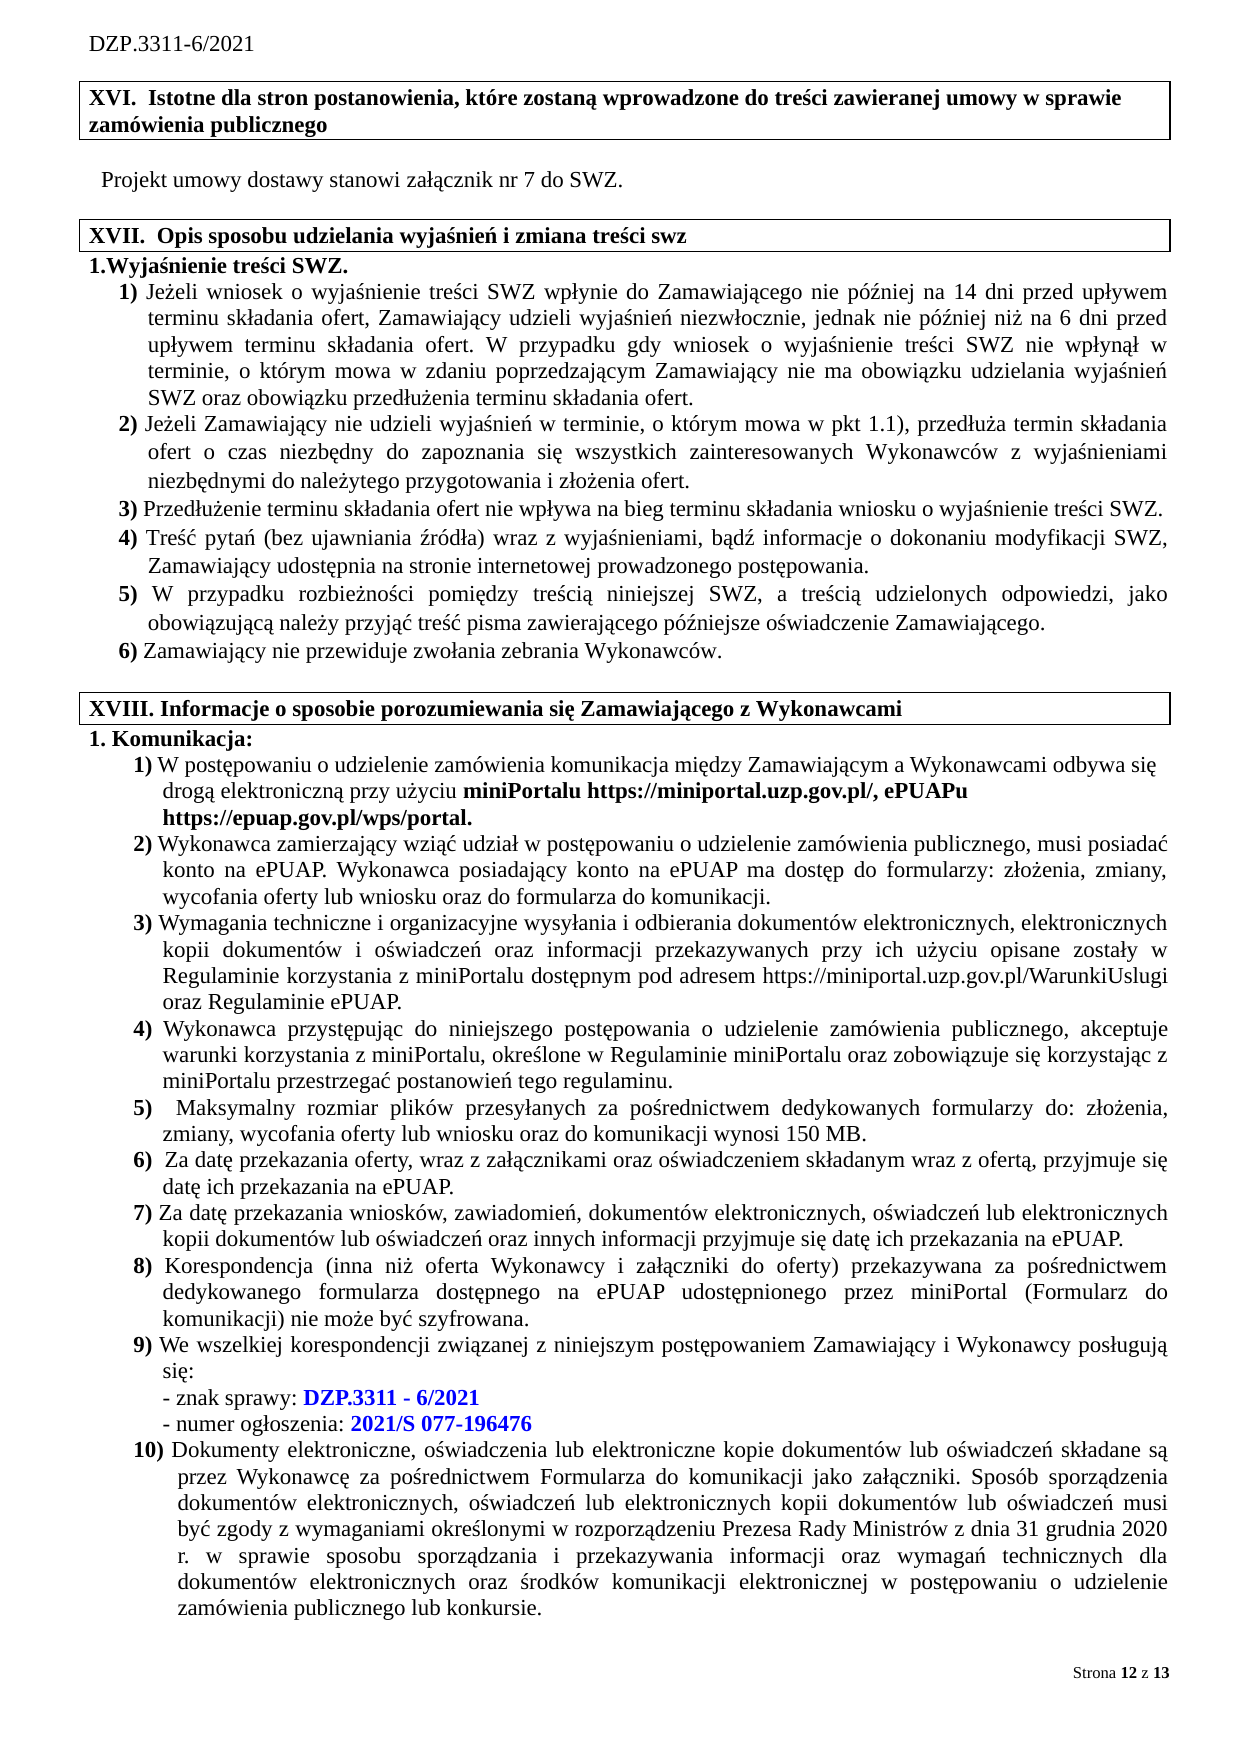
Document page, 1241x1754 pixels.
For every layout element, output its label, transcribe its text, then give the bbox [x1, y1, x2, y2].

text 1) W postępowaniu o udzielenie zamówienia komunikacja między Zamawiającym a Wykonawcami odbywa się drogą elektroniczną przy użyciu miniPortalu https://miniportal.uzp.gov.pl/, ePUAPu https://epuap.gov.pl/wps/portal. [133, 751, 1169, 830]
text 5) W przypadku rozbieżności pomiędzy treścią niniejszej SWZ, a treścią udzielonych odpowiedzi, jako obowiązującą należy przyjąć treść pisma zawierającego późniejsze oświadczenie Zamawiającego. [118, 581, 1169, 635]
text 4) Wykonawca przystępując do niniejszego postępowania o udzielenie zamówienia publicznego, akceptuje warunki korzystania z miniPortalu, określone w Regulaminie miniPortalu oraz zobowiązuje się korzystając z miniPortalu przestrzegać postanowień tego regulaminu. [133, 1015, 1169, 1094]
text 2) Jeżeli Zamawiający nie udzieli wyjaśnień w terminie, o którym mowa w pkt 1.1), przedłuża termin składania ofert o czas niezbędny do zapoznania się wszystkich zainteresowanych Wykonawców z wyjaśnieniami niezbędnymi do należytego przygotowania i złożenia ofert. [118, 410, 1169, 493]
text 1. Komunikacja: [89, 725, 1169, 751]
text 3) Wymagania techniczne i organizacyjne wysyłania i odbierania dokumentów elektronicznych, elektronicznych kopii dokumentów i oświadczeń oraz informacji przekazywanych przy ich użyciu opisane zostały w Regulaminie korzystania z miniPortalu dostępnym pod adresem https://miniportal.uzp.gov.pl/WarunkiUslugi oraz Regulaminie ePUAP. [133, 909, 1169, 1015]
text XVIII. Informacje o sposobie porozumiewania się Zamawiającego z Wykonawcami [80, 693, 1169, 724]
text - znak sprawy: DZP.3311 - 6/2021 [133, 1384, 1169, 1410]
text 9) We wszelkiej korespondencji związanej z niniejszym postępowaniem Zamawiający i Wykonawcy posługują się: [133, 1331, 1169, 1384]
text Projekt umowy dostawy stanowi załącznik nr 7 do SWZ. [101, 166, 1176, 193]
text 3) Przedłużenie terminu składania ofert nie wpływa na bieg terminu składania wniosku o wyjaśnienie treści SWZ. [118, 495, 1169, 522]
text 10) Dokumenty elektroniczne, oświadczenia lub elektroniczne kopie dokumentów lub oświadczeń składane są przez Wykonawcę za pośrednictwem Formularza do komunikacji jako załączniki. Sposób sporządzenia dokumentów elektronicznych, oświadczeń lub elektronicznych kopii dokumentów lub oświadczeń musi być zgody z wymaganiami określonymi w rozporządzeniu Prezesa Rady Ministrów z dnia 31 grudnia 2020 r. w sprawie sposobu sporządzania i przekazywania informacji oraz wymagań technicznych dla dokumentów elektronicznych oraz środków komunikacji elektronicznej w postępowaniu o udzielenie zamówienia publicznego lub konkursie. [133, 1436, 1169, 1621]
text 7) Za datę przekazania wniosków, zawiadomień, dokumentów elektronicznych, oświadczeń lub elektronicznych kopii dokumentów lub oświadczeń oraz innych informacji przyjmuje się datę ich przekazania na ePUAP. [133, 1199, 1169, 1252]
text 2) Wykonawca zamierzający wziąć udział w postępowaniu o udzielenie zamówienia publicznego, musi posiadać konto na ePUAP. Wykonawca posiadający konto na ePUAP ma dostęp do formularzy: złożenia, zmiany, wycofania oferty lub wniosku oraz do formularza do komunikacji. [133, 830, 1169, 909]
text 5) Maksymalny rozmiar plików przesyłanych za pośrednictwem dedykowanych formularzy do: złożenia, zmiany, wycofania oferty lub wniosku oraz do komunikacji wynosi 150 MB. [133, 1094, 1169, 1146]
text - numer ogłoszenia: 2021/S 077-196476 [133, 1410, 1169, 1436]
text XVI. Istotne dla stron postanowienia, które zostaną wprowadzone do treści zawieranej umowy w sprawie zamówienia publicznego [80, 82, 1169, 139]
text 6) Za datę przekazania oferty, wraz z załącznikami oraz oświadczeniem składanym wraz z ofertą, przyjmuje się datę ich przekazania na ePUAP. [133, 1146, 1169, 1199]
text XVII. Opis sposobu udzielania wyjaśnień i zmiana treści swz [80, 220, 1169, 251]
text 1.Wyjaśnienie treści SWZ. [89, 252, 1169, 278]
text 1) Jeżeli wniosek o wyjaśnienie treści SWZ wpłynie do Zamawiającego nie później na 14 dni przed upływem terminu składania ofert, Zamawiający udzieli wyjaśnień niezwłocznie, jednak nie później niż na 6 dni przed upływem terminu składania ofert. W przypadku gdy wniosek o wyjaśnienie treści SWZ nie wpłynął w terminie, o którym mowa w zdaniu poprzedzającym Zamawiający nie ma obowiązku udzielania wyjaśnień SWZ oraz obowiązku przedłużenia terminu składania ofert. [118, 278, 1169, 410]
text 8) Korespondencja (inna niż oferta Wykonawcy i załączniki do oferty) przekazywana za pośrednictwem dedykowanego formularza dostępnego na ePUAP udostępnionego przez miniPortal (Formularz do komunikacji) nie może być szyfrowana. [133, 1252, 1169, 1331]
text 4) Treść pytań (bez ujawniania źródła) wraz z wyjaśnieniami, bądź informacje o dokonaniu modyfikacji SWZ, Zamawiający udostępnia na stronie internetowej prowadzonego postępowania. [118, 524, 1169, 578]
text 6) Zamawiający nie przewiduje zwołania zebrania Wykonawców. [89, 637, 1169, 664]
